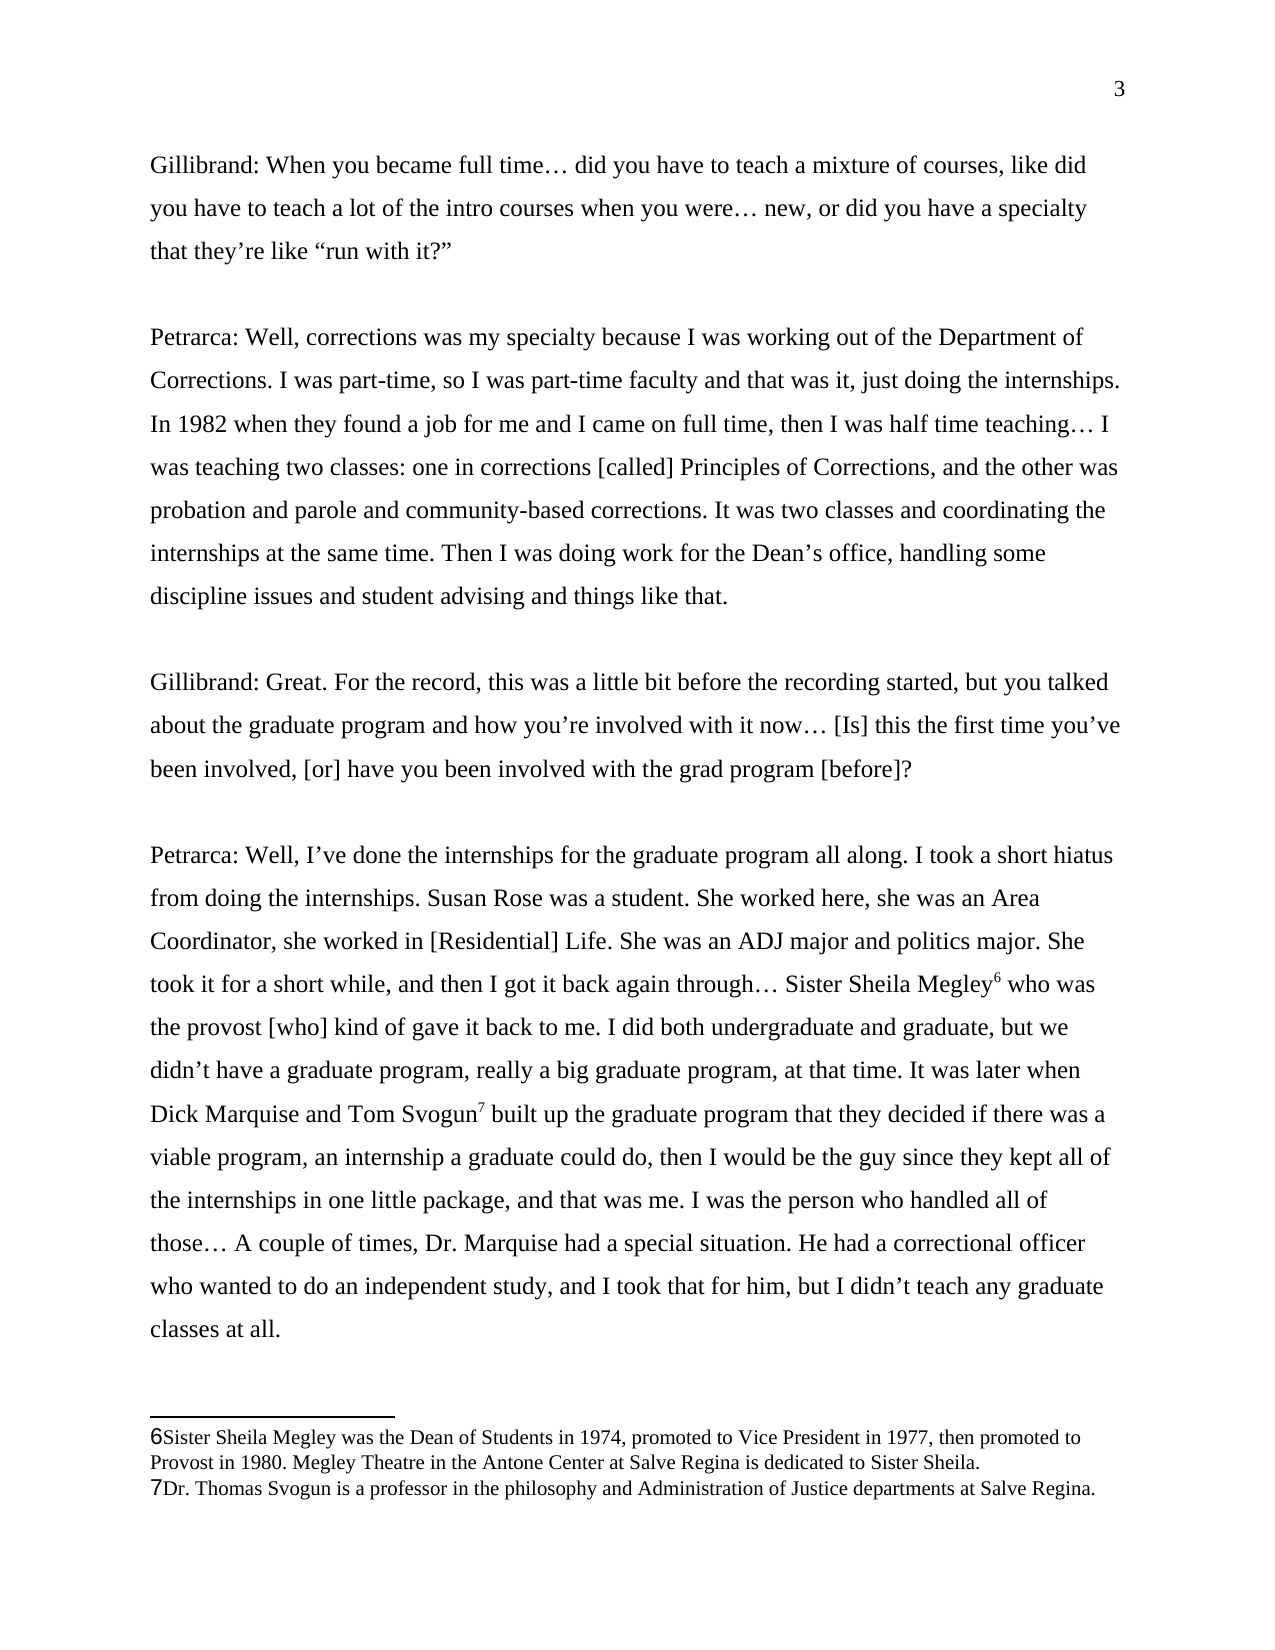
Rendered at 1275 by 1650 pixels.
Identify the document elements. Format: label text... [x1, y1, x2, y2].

text Petrarca: Well, I’ve done the internships for the graduate program all along. I took a short hiatus from doing the internships. Susan Rose was a student. She worked here, she was an Area Coordinator, she worked in [Residential] Life. She was an ADJ major and politics major. She took it for a short while, and then I got it back again through… Sister Sheila Megley who was the provost [who] kind of gave it back to me. I did both undergraduate and graduate, but we didn’t have a graduate program, really a big graduate program, at that time. It was later when Dick Marquise and Tom Svogun built up the graduate program that they decided if there was a viable program, an internship a graduate could do, then I would be the guy since they kept all of the internships in one little package, and that was me. I was the person who handled all of those… A couple of times, Dr. Marquise had a special situation. He had a correctional officer who wanted to do an independent study, and I took that for him, but I didn’t teach any graduate classes at all. [150, 840, 1125, 1343]
text Gillibrand: When you became full time… did you have to teach a mixture of courses, like did you have to teach a lot of the intro courses when you were… new, or did you have a specialty that they’re like “run with it?” [150, 150, 1125, 265]
text Petrarca: Well, corrections was my specialty because I was working out of the Department of Corrections. I was part-time, so I was part-time faculty and that was it, just doing the internships. In 1982 when they found a job for me and I came on full time, then I was half time teaching… I was teaching two classes: one in corrections [called] Principles of Corrections, and the other was probation and parole and community-based corrections. It was two classes and coordinating the internships at the same time. Then I was doing work for the Dean’s office, handling some discipline issues and student advising and things like that. [150, 322, 1125, 610]
text Gillibrand: Great. For the record, this was a little bit before the recording started, but you talked about the graduate program and how you’re involved with it now… [Is] this the first time you’ve been involved, [or] have you been involved with the grad program [before]? [150, 667, 1125, 782]
